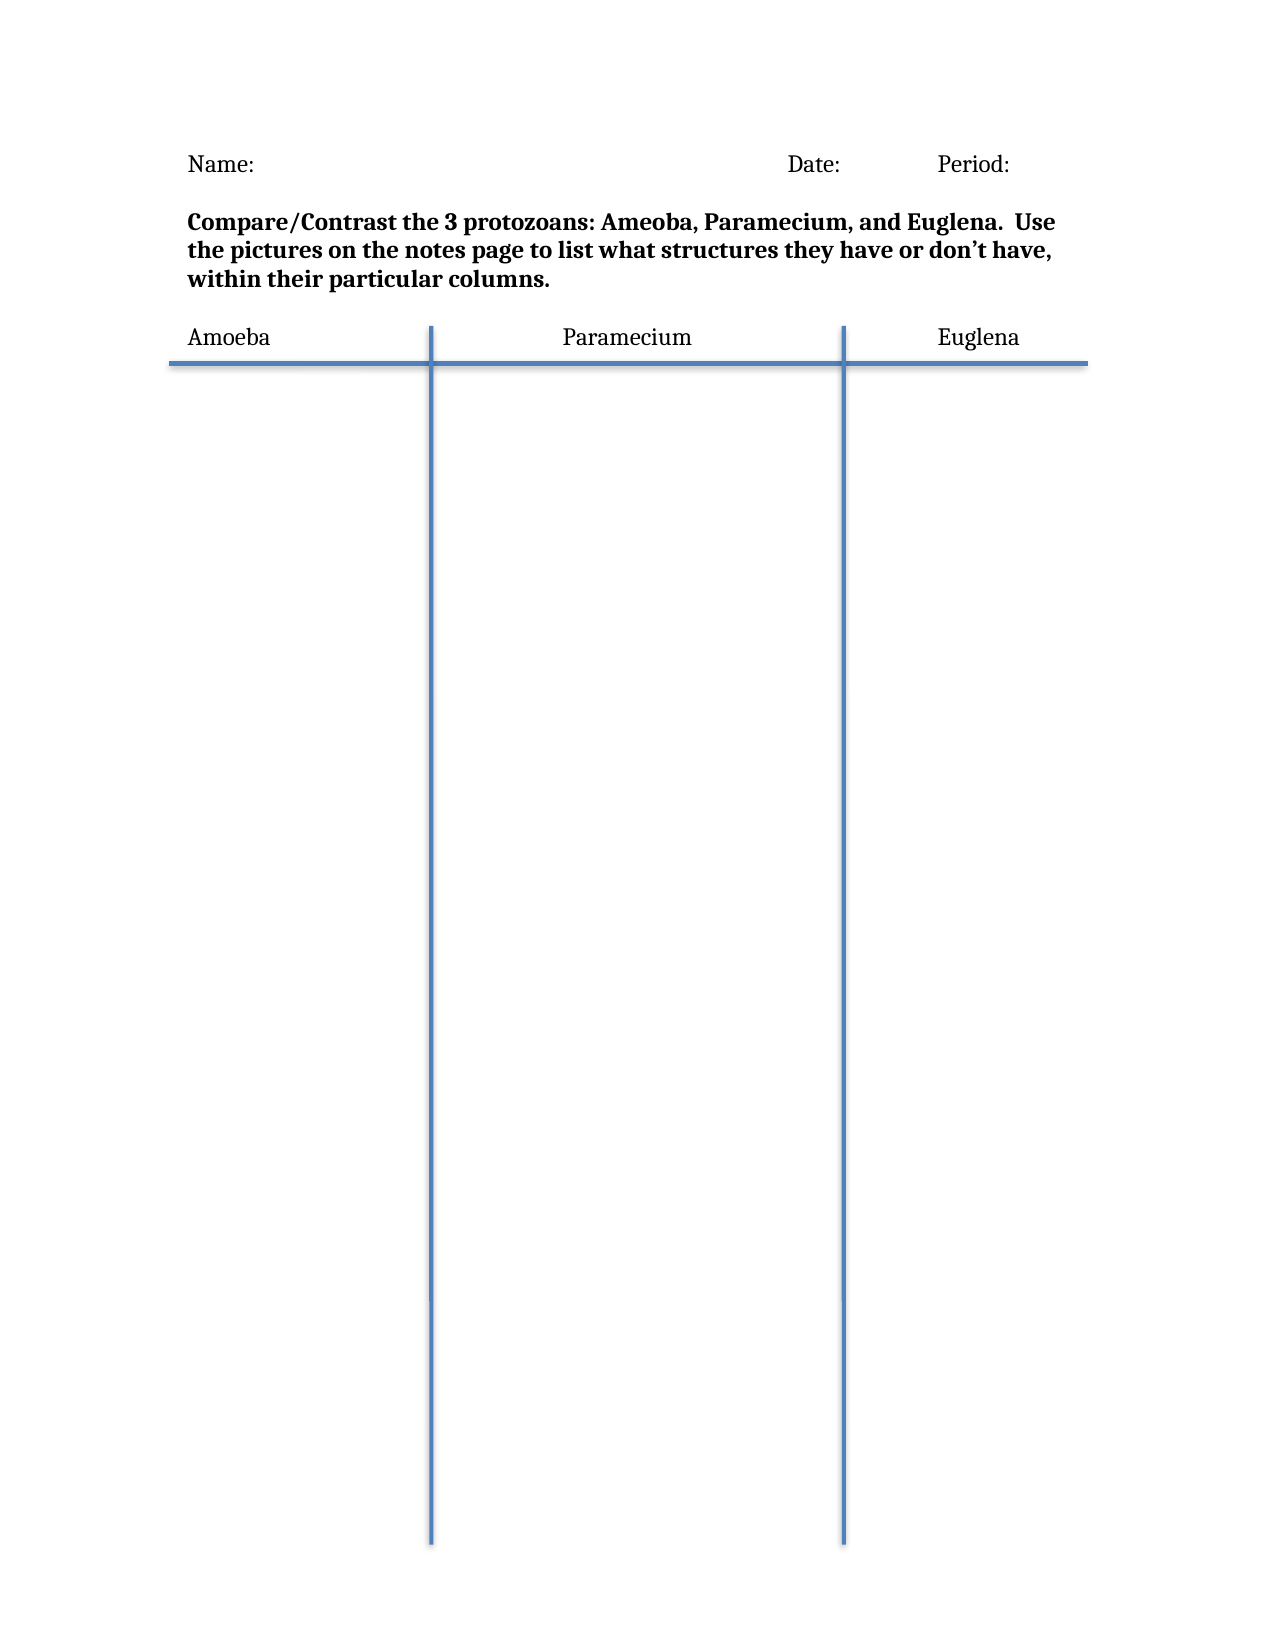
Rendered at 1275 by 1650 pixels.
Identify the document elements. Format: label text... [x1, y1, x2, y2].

text Compare/Contrast the 3 protozoans: Ameoba, Paramecium, and Euglena. Use the pictures on the notes page to list what structures they have or don’t have, within their particular columns. [187, 207, 1087, 294]
text Amoeba Paramecium Euglena [187, 322, 1087, 351]
text Name: Date: Period: [187, 150, 1087, 179]
